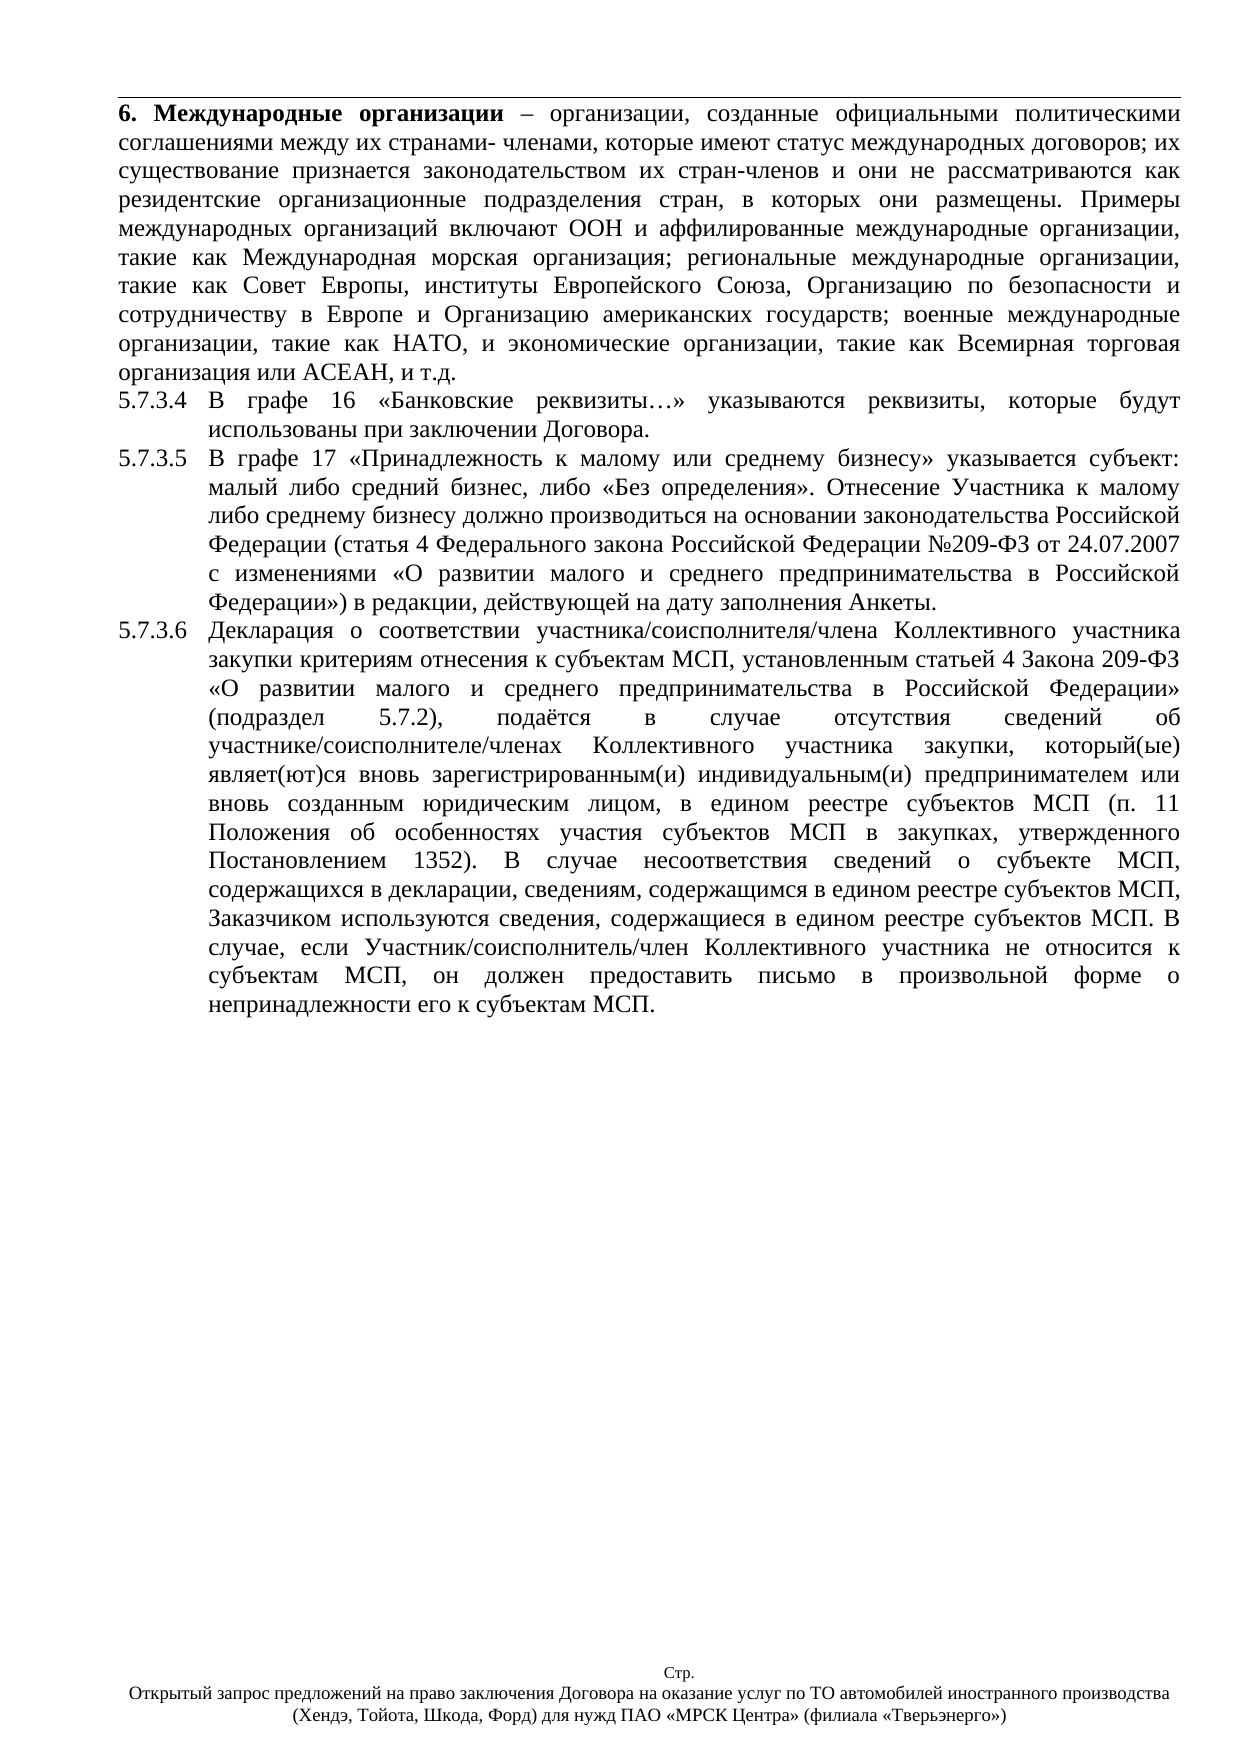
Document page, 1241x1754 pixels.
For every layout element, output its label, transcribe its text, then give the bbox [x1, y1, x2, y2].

list 6. Международные организации – организации, созданные официальными политическими соглашениями между их странами- членами, которые имеют статус международных договоров; их существование признается законодательством их стран-членов и они не рассматриваются как резидентские организационные подразделения стран, в которых они размещены. Примеры международных организаций включают ООН и аффилированные международные организации, такие как Международная морская организация; региональные международные организации, такие как Совет Европы, институты Европейского Союза, Организацию по безопасности и сотрудничеству в Европе и Организацию американских государств; военные международные организации, такие как НАТО, и экономические организации, такие как Всемирная торговая организация или АСЕАН, и т.д. [118, 98, 1181, 386]
list Декларация о соответствии участника/соисполнителя/члена Коллективного участника закупки критериям отнесения к субъектам МСП, установленным статьей 4 Закона 209-ФЗ «О развитии малого и среднего предпринимательства в Российской Федерации» (подраздел 5.7.2), подаётся в случае отсутствия сведений об участнике/соисполнителе/членах Коллективного участника закупки, который(ые) являет(ют)ся вновь зарегистрированным(и) индивидуальным(и) предпринимателем или вновь созданным юридическим лицом, в едином реестре субъектов МСП (п. 11 Положения об особенностях участия субъектов МСП в закупках, утвержденного Постановлением 1352). В случае несоответствия сведений о субъекте МСП, содержащихся в декларации, сведениям, содержащимся в едином реестре субъектов МСП, Заказчиком используются сведения, содержащиеся в едином реестре субъектов МСП. В случае, если Участник/соисполнитель/член Коллективного участника не относится к субъектам МСП, он должен предоставить письмо в произвольной форме о непринадлежности его к субъектам МСП. [118, 616, 1181, 1018]
list В графе 17 «Принадлежность к малому или среднему бизнесу» указывается субъект: малый либо средний бизнес, либо «Без определения». Отнесение Участника к малому либо среднему бизнесу должно производиться на основании законодательства Российской Федерации (статья 4 Федерального закона Российской Федерации №209-ФЗ от 24.07.2007 с изменениями «О развитии малого и среднего предпринимательства в Российской Федерации») в редакции, действующей на дату заполнения Анкеты. [118, 443, 1181, 616]
list В графе 16 «Банковские реквизиты…» указываются реквизиты, которые будут использованы при заключении Договора. [118, 386, 1181, 443]
